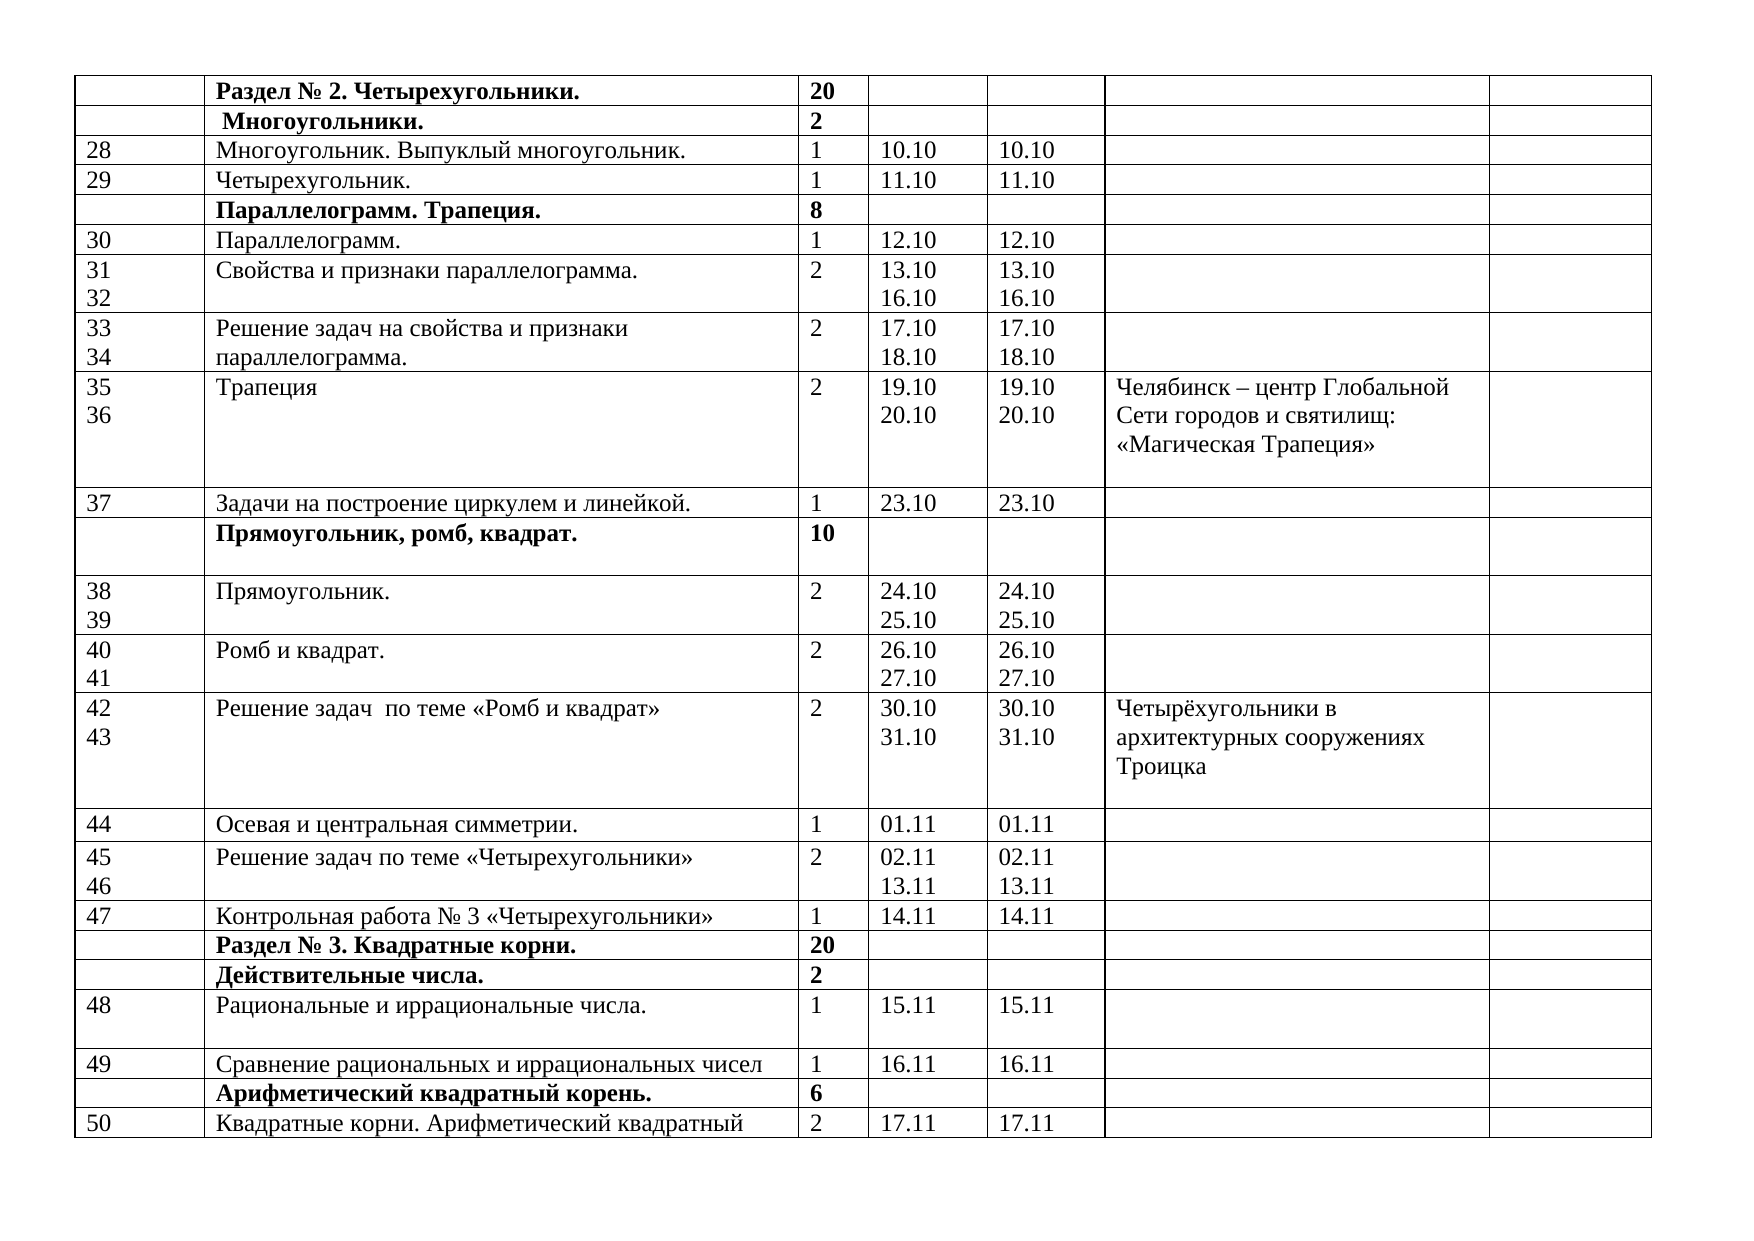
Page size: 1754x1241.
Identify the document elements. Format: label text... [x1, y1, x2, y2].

table_cell [76, 960, 204, 989]
table_cell 2 [799, 693, 868, 808]
table_cell 2 [799, 1108, 868, 1137]
table_cell [1106, 313, 1489, 371]
table_cell [1106, 809, 1489, 841]
table_cell 26.10 27.10 [869, 635, 987, 692]
table_cell [869, 931, 987, 959]
table_cell 19.10 20.10 [988, 372, 1104, 487]
table_cell [1490, 990, 1651, 1048]
table_cell 30 [76, 225, 204, 254]
table_cell 13.10 16.10 [869, 255, 987, 312]
table_cell 48 [76, 990, 204, 1048]
table_cell 24.10 25.10 [988, 576, 1104, 634]
table_cell 23.10 [988, 488, 1104, 517]
table_cell 01.11 [988, 809, 1104, 841]
table_cell 28 [76, 136, 204, 164]
table_cell [1106, 136, 1489, 164]
table_cell Многоугольники. [205, 106, 798, 134]
table_cell [1490, 960, 1651, 989]
table_cell Многоугольник. Выпуклый многоугольник. [205, 136, 798, 164]
table_cell [1106, 901, 1489, 929]
table_cell 1 [799, 809, 868, 841]
table_cell Сравнение рациональных и иррациональных чисел [205, 1049, 798, 1077]
table_cell 35 36 [76, 372, 204, 487]
table_cell 40 41 [76, 635, 204, 692]
table_cell 11.10 [869, 165, 987, 194]
table_cell 14.11 [988, 901, 1104, 929]
table_cell [1490, 1049, 1651, 1077]
table_cell 20 [799, 76, 868, 105]
table_cell [1106, 165, 1489, 194]
table_cell Решение задач на свойства и признаки параллелограмма. [205, 313, 798, 371]
table_cell [869, 76, 987, 105]
table_cell [1490, 255, 1651, 312]
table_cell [205, 1108, 798, 1137]
table_cell [988, 195, 1104, 224]
table_cell [1106, 960, 1489, 989]
table_cell 1 [799, 136, 868, 164]
table_cell 12.10 [988, 225, 1104, 254]
table_cell [76, 76, 204, 105]
table_cell 47 [76, 901, 204, 929]
table_cell [1106, 195, 1489, 224]
table_cell Ромб и квадрат. [205, 635, 798, 692]
table_cell [1490, 136, 1651, 164]
table_cell [1490, 693, 1651, 808]
table_cell 31 32 [76, 255, 204, 312]
table_cell [1106, 76, 1489, 105]
table_cell [76, 195, 204, 224]
table_cell [1106, 990, 1489, 1048]
table_cell 1 [799, 990, 868, 1048]
table_cell [1490, 225, 1651, 254]
table_cell 16.11 [988, 1049, 1104, 1077]
table_cell [1490, 372, 1651, 487]
table_cell 29 [76, 165, 204, 194]
table_cell [1490, 1079, 1651, 1107]
table_cell 26.10 27.10 [988, 635, 1104, 692]
table_cell [1490, 635, 1651, 692]
table_cell 24.10 25.10 [869, 576, 987, 634]
table_cell [988, 1079, 1104, 1107]
table_cell [1106, 635, 1489, 692]
table_cell 17.10 18.10 [869, 313, 987, 371]
table_cell [1490, 106, 1651, 134]
table_cell [76, 1079, 204, 1107]
table_cell [1490, 195, 1651, 224]
table_cell [1490, 488, 1651, 517]
table_cell 12.10 [869, 225, 987, 254]
table_cell 2 [799, 842, 868, 900]
table_cell Трапеция [205, 372, 798, 487]
table_cell 17.10 18.10 [988, 313, 1104, 371]
table_cell [76, 106, 204, 134]
table_cell [1106, 488, 1489, 517]
table_cell 02.11 13.11 [869, 842, 987, 900]
table_cell Параллелограмм. Трапеция. [205, 195, 798, 224]
table_cell 11.10 [988, 165, 1104, 194]
table_cell 10.10 [988, 136, 1104, 164]
table_cell Решение задач по теме «Четырехугольники» [205, 842, 798, 900]
table_cell 8 [799, 195, 868, 224]
table_cell 20 [799, 931, 868, 959]
table_cell [869, 195, 987, 224]
table_cell Решение задач по теме «Ромб и квадрат» [205, 693, 798, 808]
table_cell [1490, 901, 1651, 929]
table_cell 30.10 31.10 [869, 693, 987, 808]
table_cell 2 [799, 635, 868, 692]
table_cell [869, 960, 987, 989]
table_cell Осевая и центральная симметрии. [205, 809, 798, 841]
table_cell [869, 106, 987, 134]
table_cell 2 [799, 960, 868, 989]
table_cell 23.10 [869, 488, 987, 517]
table_cell [1490, 165, 1651, 194]
table_cell [1490, 809, 1651, 841]
table_cell 50 51 [76, 1108, 204, 1137]
table_cell 01.11 [869, 809, 987, 841]
table_cell 2 [799, 576, 868, 634]
table_cell [1106, 576, 1489, 634]
table_cell [1106, 518, 1489, 575]
table_cell 1 [799, 901, 868, 929]
table_cell Действительные числа. [205, 960, 798, 989]
table_cell [76, 518, 204, 575]
table_cell 38 39 [76, 576, 204, 634]
table_cell Четырёхугольники в архитектурных сооружениях Троицка [1106, 693, 1489, 808]
table_cell 37 [76, 488, 204, 517]
table_cell Раздел № 3. Квадратные корни. [205, 931, 798, 959]
table_cell 1 [799, 1049, 868, 1077]
table_cell Свойства и признаки параллелограмма. [205, 255, 798, 312]
table_cell [1106, 1108, 1489, 1137]
table_cell 2 [799, 313, 868, 371]
table_cell 6 [799, 1079, 868, 1107]
table_cell [1106, 1049, 1489, 1077]
table_cell 1 [799, 165, 868, 194]
table_cell 42 43 [76, 693, 204, 808]
table_cell 16.11 [869, 1049, 987, 1077]
table_cell [1106, 106, 1489, 134]
table_cell Параллелограмм. [205, 225, 798, 254]
table_cell 2 [799, 255, 868, 312]
table_cell [988, 960, 1104, 989]
table_cell 30.10 31.10 [988, 693, 1104, 808]
table_cell [1490, 76, 1651, 105]
table_cell [1106, 255, 1489, 312]
table_cell 17.11 20.11 [988, 1108, 1104, 1137]
table_cell 49 [76, 1049, 204, 1077]
table_cell 15.11 [988, 990, 1104, 1048]
table_cell [1490, 518, 1651, 575]
table_cell [1106, 1079, 1489, 1107]
table_cell [869, 518, 987, 575]
table_cell Раздел № 2. Четырехугольники. [205, 76, 798, 105]
table_cell 02.11 13.11 [988, 842, 1104, 900]
table_cell [76, 931, 204, 959]
table_cell 33 34 [76, 313, 204, 371]
table_cell 10.10 [869, 136, 987, 164]
table_cell [988, 106, 1104, 134]
table_cell [1106, 931, 1489, 959]
table_cell Арифметический квадратный корень. [205, 1079, 798, 1107]
table_cell 14.11 [869, 901, 987, 929]
table_cell Прямоугольник. [205, 576, 798, 634]
table_cell 1 [799, 488, 868, 517]
table_cell Прямоугольник, ромб, квадрат. [205, 518, 798, 575]
table_cell Рациональные и иррациональные числа. [205, 990, 798, 1048]
table_cell 19.10 20.10 [869, 372, 987, 487]
table_cell 2 [799, 372, 868, 487]
table_cell [988, 931, 1104, 959]
table_cell [1490, 842, 1651, 900]
table_cell [1106, 225, 1489, 254]
table_cell 2 [799, 106, 868, 134]
table_cell Четырехугольник. [205, 165, 798, 194]
table_cell 1 [799, 225, 868, 254]
table_cell [1490, 931, 1651, 959]
table_cell [1490, 313, 1651, 371]
table_cell 17.11 20.11 [869, 1108, 987, 1137]
table_cell [1490, 576, 1651, 634]
table_cell [988, 76, 1104, 105]
table_cell [1106, 842, 1489, 900]
table_cell Челябинск – центр Глобальной Сети городов и святилищ: «Магическая Трапеция» [1106, 372, 1489, 487]
table_cell 45 46 [76, 842, 204, 900]
table_cell [988, 518, 1104, 575]
table_cell 13.10 16.10 [988, 255, 1104, 312]
table_cell Задачи на построение циркулем и линейкой. [205, 488, 798, 517]
table_cell 15.11 [869, 990, 987, 1048]
table_cell [869, 1079, 987, 1107]
table_cell 10 [799, 518, 868, 575]
table_cell Контрольная работа № 3 «Четырехугольники» [205, 901, 798, 929]
table_cell 44 [76, 809, 204, 841]
table_cell [1490, 1108, 1651, 1137]
